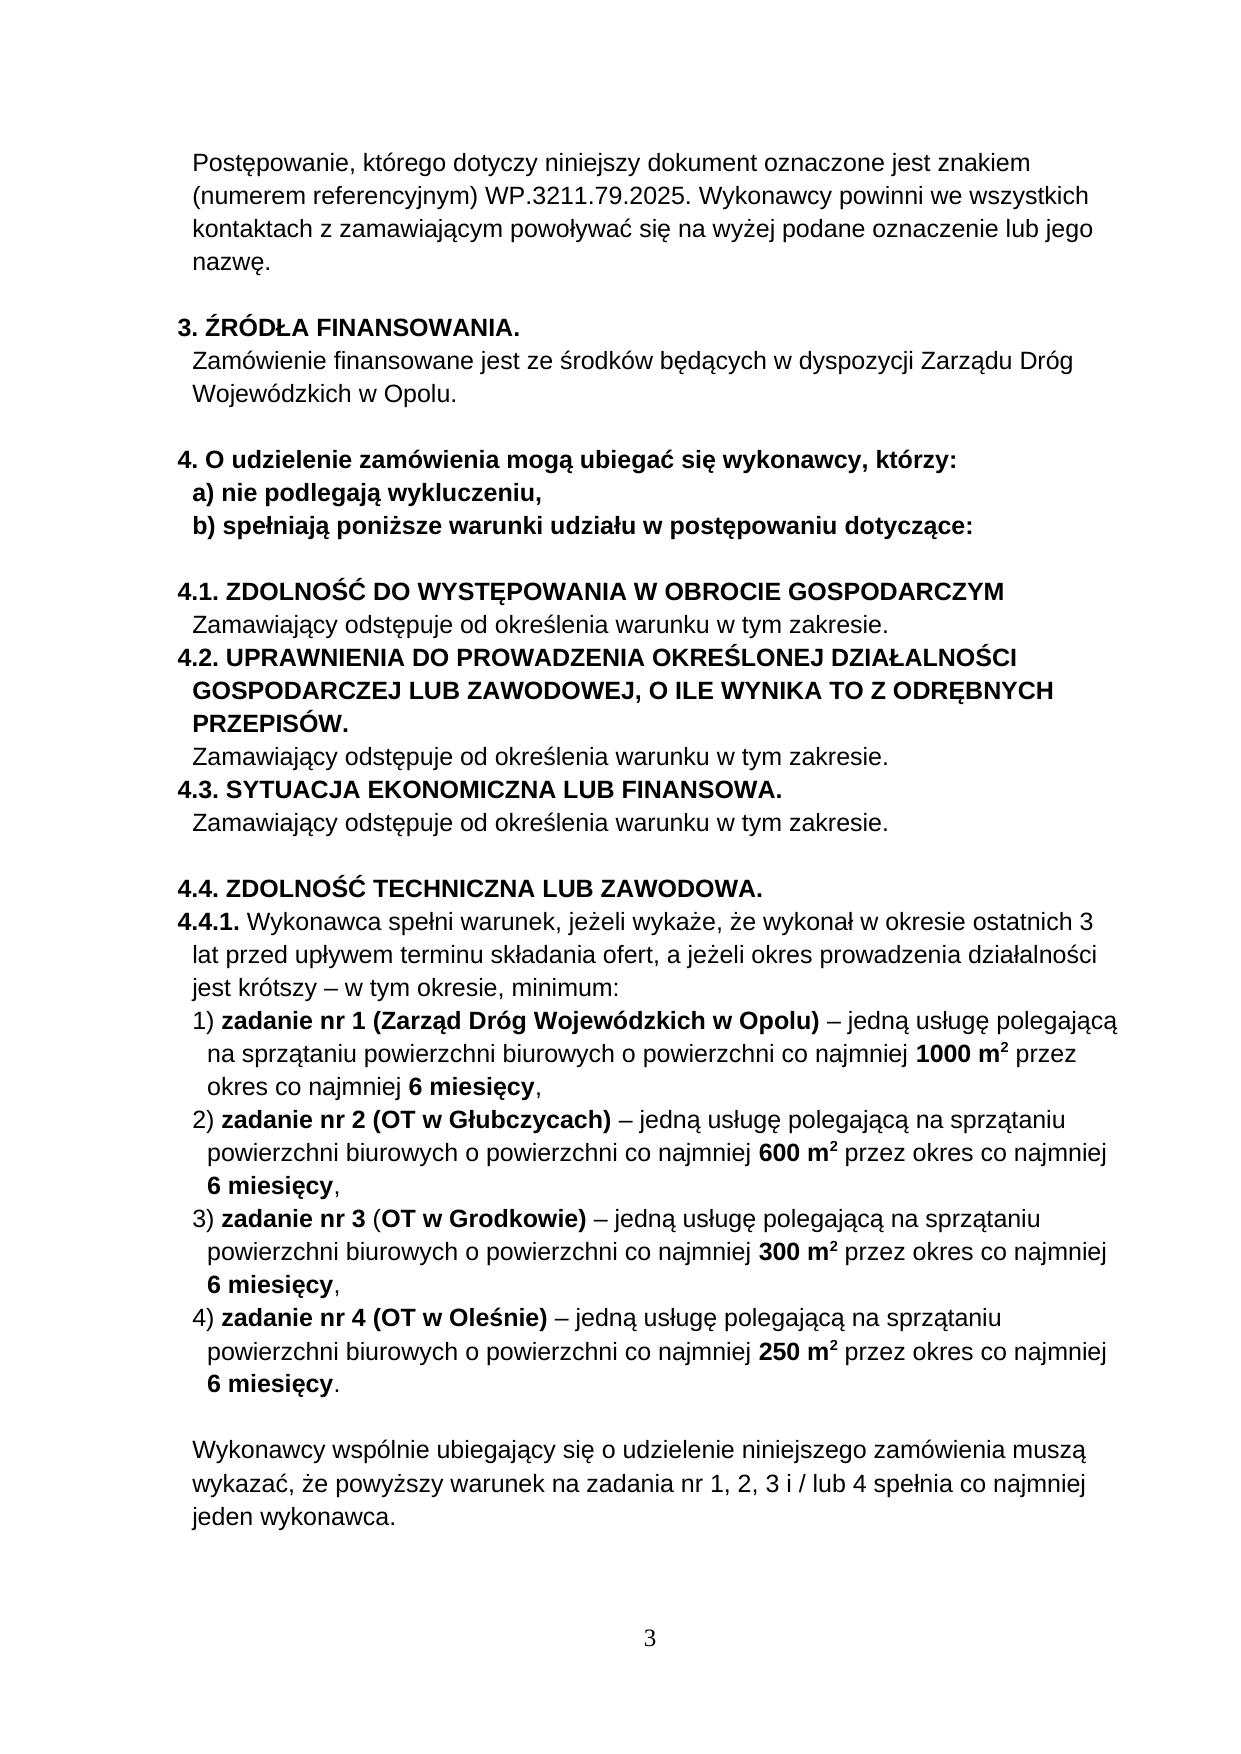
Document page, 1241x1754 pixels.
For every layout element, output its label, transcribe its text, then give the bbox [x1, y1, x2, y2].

text 4. O udzielenie zamówienia mogą ubiegać się wykonawcy, którzy: [177, 445, 1122, 474]
text 4.1. ZDOLNOŚĆ DO WYSTĘPOWANIA W OBROCIE GOSPODARCZYM [177, 577, 1122, 606]
text a) nie podlegają wykluczeniu, [192, 478, 1122, 507]
text 4.4. ZDOLNOŚĆ TECHNICZNA LUB ZAWODOWA. [177, 874, 1122, 903]
text 3) zadanie nr 3 (OT w Grodkowie) – jedną usługę polegającą na sprzątaniu powierzchni biurowych o powierzchni co najmniej 300 m2 przez okres co najmniej 6 miesięcy, [192, 1204, 1122, 1299]
text 3. ŹRÓDŁA FINANSOWANIA. [177, 313, 1122, 342]
text 1) zadanie nr 1 (Zarząd Dróg Wojewódzkich w Opolu) – jedną usługę polegającą na sprzątaniu powierzchni biurowych o powierzchni co najmniej 1000 m2 przez okres co najmniej 6 miesięcy, [192, 1006, 1122, 1101]
text 4.4.1. Wykonawca spełni warunek, jeżeli wykaże, że wykonał w okresie ostatnich 3 lat przed upływem terminu składania ofert, a jeżeli okres prowadzenia działalności jest krótszy – w tym okresie, minimum: [177, 907, 1122, 1002]
text Zamawiający odstępuje od określenia warunku w tym zakresie. [192, 610, 1122, 639]
text 4.3. SYTUACJA EKONOMICZNA LUB FINANSOWA. [177, 775, 1122, 804]
text b) spełniają poniższe warunki udziału w postępowaniu dotyczące: [192, 511, 1122, 540]
text Zamawiający odstępuje od określenia warunku w tym zakresie. [192, 808, 1122, 837]
text 4) zadanie nr 4 (OT w Oleśnie) – jedną usługę polegającą na sprzątaniu powierzchni biurowych o powierzchni co najmniej 250 m2 przez okres co najmniej 6 miesięcy. [192, 1303, 1122, 1398]
text Wykonawcy wspólnie ubiegający się o udzielenie niniejszego zamówienia muszą wykazać, że powyższy warunek na zadania nr 1, 2, 3 i / lub 4 spełnia co najmniej jeden wykonawca. [192, 1436, 1122, 1530]
text 2) zadanie nr 2 (OT w Głubczycach) – jedną usługę polegającą na sprzątaniu powierzchni biurowych o powierzchni co najmniej 600 m2 przez okres co najmniej 6 miesięcy, [192, 1105, 1122, 1200]
text 4.2. UPRAWNIENIA DO PROWADZENIA OKREŚLONEJ DZIAŁALNOŚCI GOSPODARCZEJ LUB ZAWODOWEJ, O ILE WYNIKA TO Z ODRĘBNYCH PRZEPISÓW. [177, 643, 1122, 738]
text Postępowanie, którego dotyczy niniejszy dokument oznaczone jest znakiem (numerem referencyjnym) WP.3211.79.2025. Wykonawcy powinni we wszystkich kontaktach z zamawiającym powoływać się na wyżej podane oznaczenie lub jego nazwę. [192, 148, 1122, 276]
text Zamawiający odstępuje od określenia warunku w tym zakresie. [192, 742, 1122, 771]
text Zamówienie finansowane jest ze środków będących w dyspozycji Zarządu Dróg Wojewódzkich w Opolu. [192, 346, 1122, 408]
